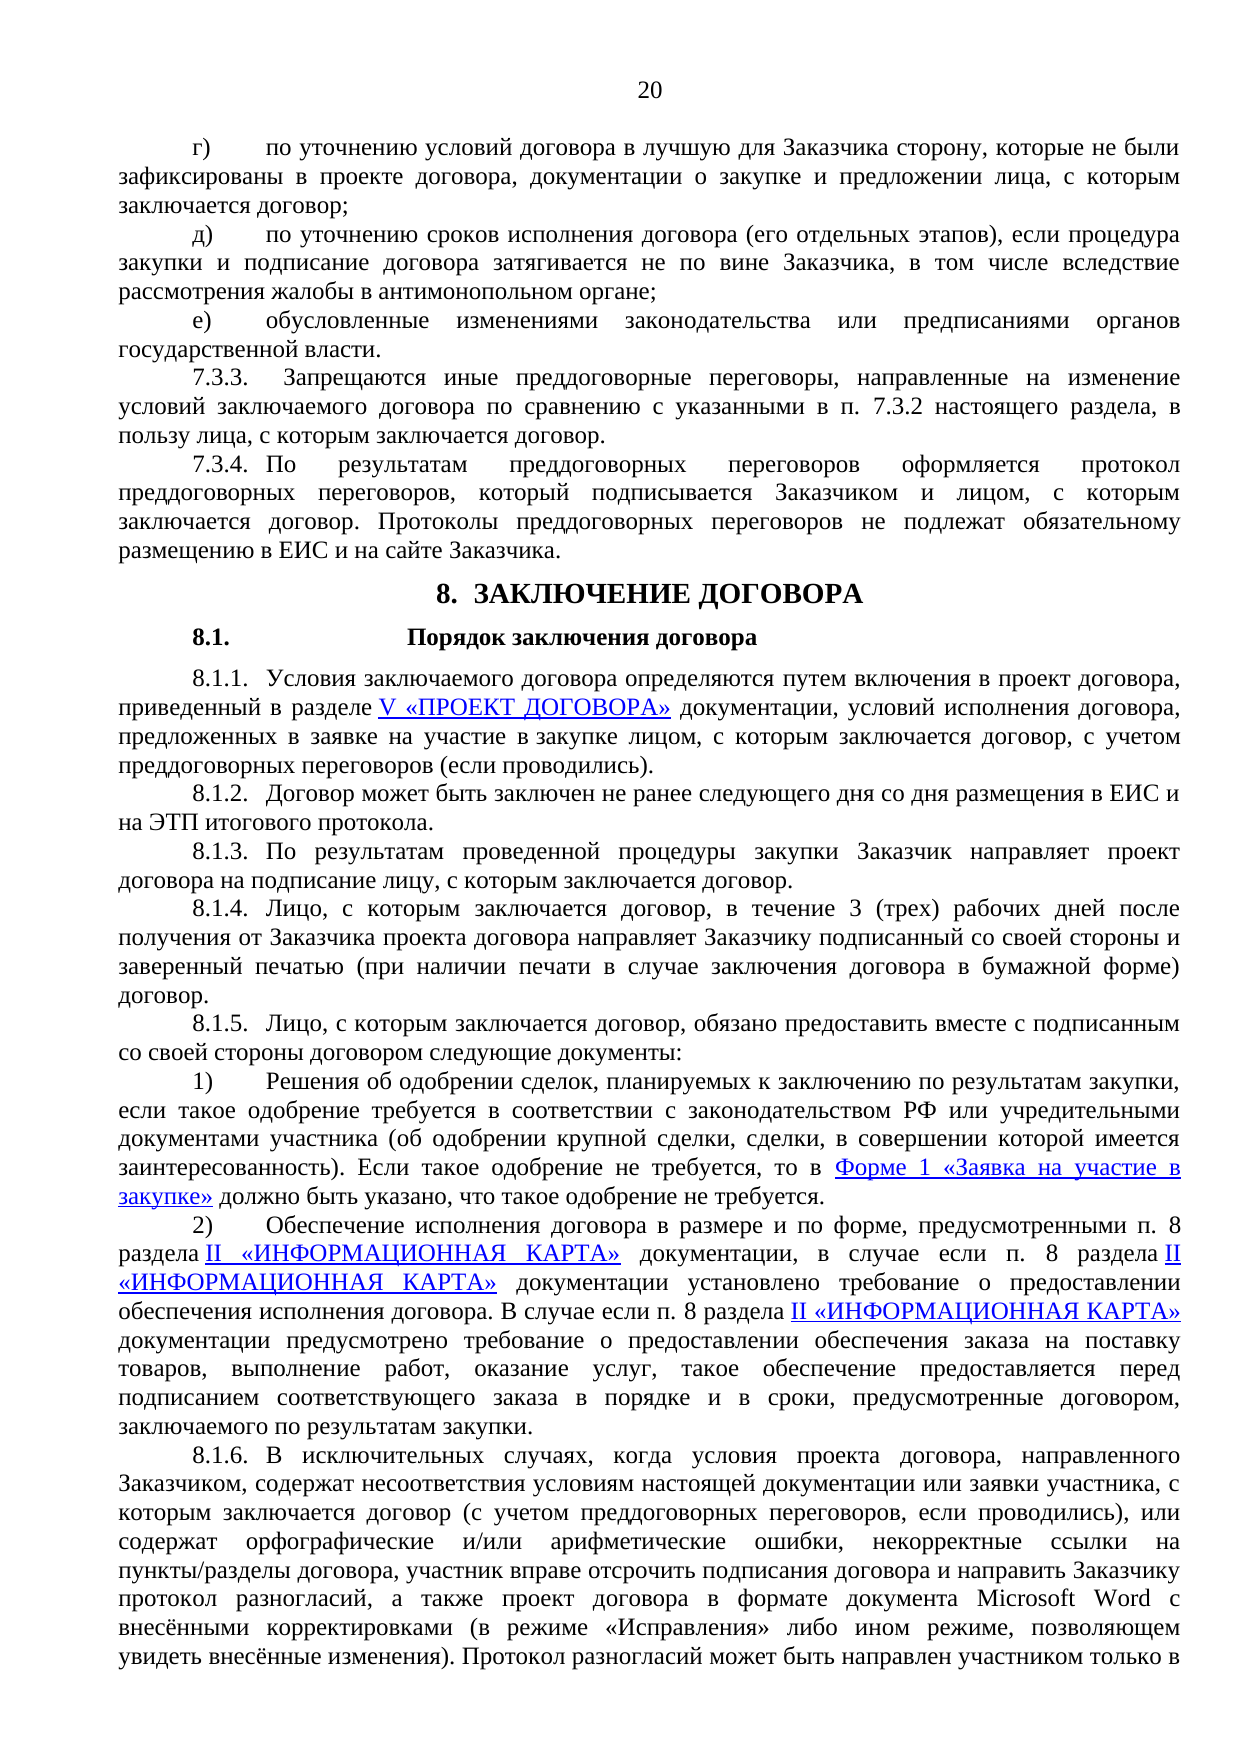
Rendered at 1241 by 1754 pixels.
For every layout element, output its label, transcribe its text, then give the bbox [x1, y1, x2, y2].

list Лицо, с которым заключается договор, в течение 3 (трех) рабочих дней после получения от Заказчика проекта договора направляет Заказчику подписанный со своей стороны и заверенный печатью (при наличии печати в случае заключения договора в бумажной форме) договор. [118, 893, 1181, 1008]
list ЗАКЛЮЧЕНИЕ ДОГОВОРА [118, 576, 1181, 610]
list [118, 1440, 1181, 1670]
list Договор может быть заключен не ранее следующего дня со дня размещения в ЕИС и на ЭТП итогового протокола. [118, 778, 1181, 836]
list Порядок заключения договора [118, 622, 1181, 651]
list обусловленные изменениями законодательства или предписаниями органов государственной власти. [118, 305, 1181, 362]
list Запрещаются иные преддоговорные переговоры, направленные на изменение условий заключаемого договора по сравнению с указанными в п. 7.3.2 настоящего раздела, в пользу лица, с которым заключается договор. [118, 362, 1181, 449]
list Лицо, с которым заключается договор, обязано предоставить вместе с подписанным со своей стороны договором следующие документы: [118, 1008, 1181, 1066]
list По результатам проведенной процедуры закупки Заказчик направляет проект договора на подписание лицу, с которым заключается договор. [118, 836, 1181, 893]
list Решения об одобрении сделок, планируемых к заключению по результатам закупки, если такое одобрение требуется в соответствии с законодательством РФ или учредительными документами участника (об одобрении крупной сделки, сделки, в совершении которой имеется заинтересованность). Если такое одобрение не требуется, то в Форме 1 «Заявка на участие в закупке» должно быть указано, что такое одобрение не требуется. [118, 1066, 1181, 1210]
list по уточнению сроков исполнения договора (его отдельных этапов), если процедура закупки и подписание договора затягивается не по вине Заказчика, в том числе вследствие рассмотрения жалобы в антимонопольном органе; [118, 219, 1181, 305]
list по уточнению условий договора в лучшую для Заказчика сторону, которые не были зафиксированы в проекте договора, документации о закупке и предложении лица, с которым заключается договор; [118, 132, 1181, 219]
list Условия заключаемого договора определяются путем включения в проект договора, приведенный в разделе V «ПРОЕКТ ДОГОВОРА» документации, условий исполнения договора, предложенных в заявке на участие в закупке лицом, с которым заключается договор, с учетом преддоговорных переговоров (если проводились). [118, 663, 1181, 778]
list Обеспечение исполнения договора в размере и по форме, предусмотренными п. 8 раздела II «ИНФОРМАЦИОННАЯ КАРТА» документации, в случае если п. 8 раздела II «ИНФОРМАЦИОННАЯ КАРТА» документации установлено требование о предоставлении обеспечения исполнения договора. В случае если п. 8 раздела II «ИНФОРМАЦИОННАЯ КАРТА» документации предусмотрено требование о предоставлении обеспечения заказа на поставку товаров, выполнение работ, оказание услуг, такое обеспечение предоставляется перед подписанием соответствующего заказа в порядке и в сроки, предусмотренные договором, заключаемого по результатам закупки. [118, 1210, 1181, 1440]
list По результатам преддоговорных переговоров оформляется протокол преддоговорных переговоров, который подписывается Заказчиком и лицом, с которым заключается договор. Протоколы преддоговорных переговоров не подлежат обязательному размещению в ЕИС и на сайте Заказчика. [118, 449, 1181, 564]
